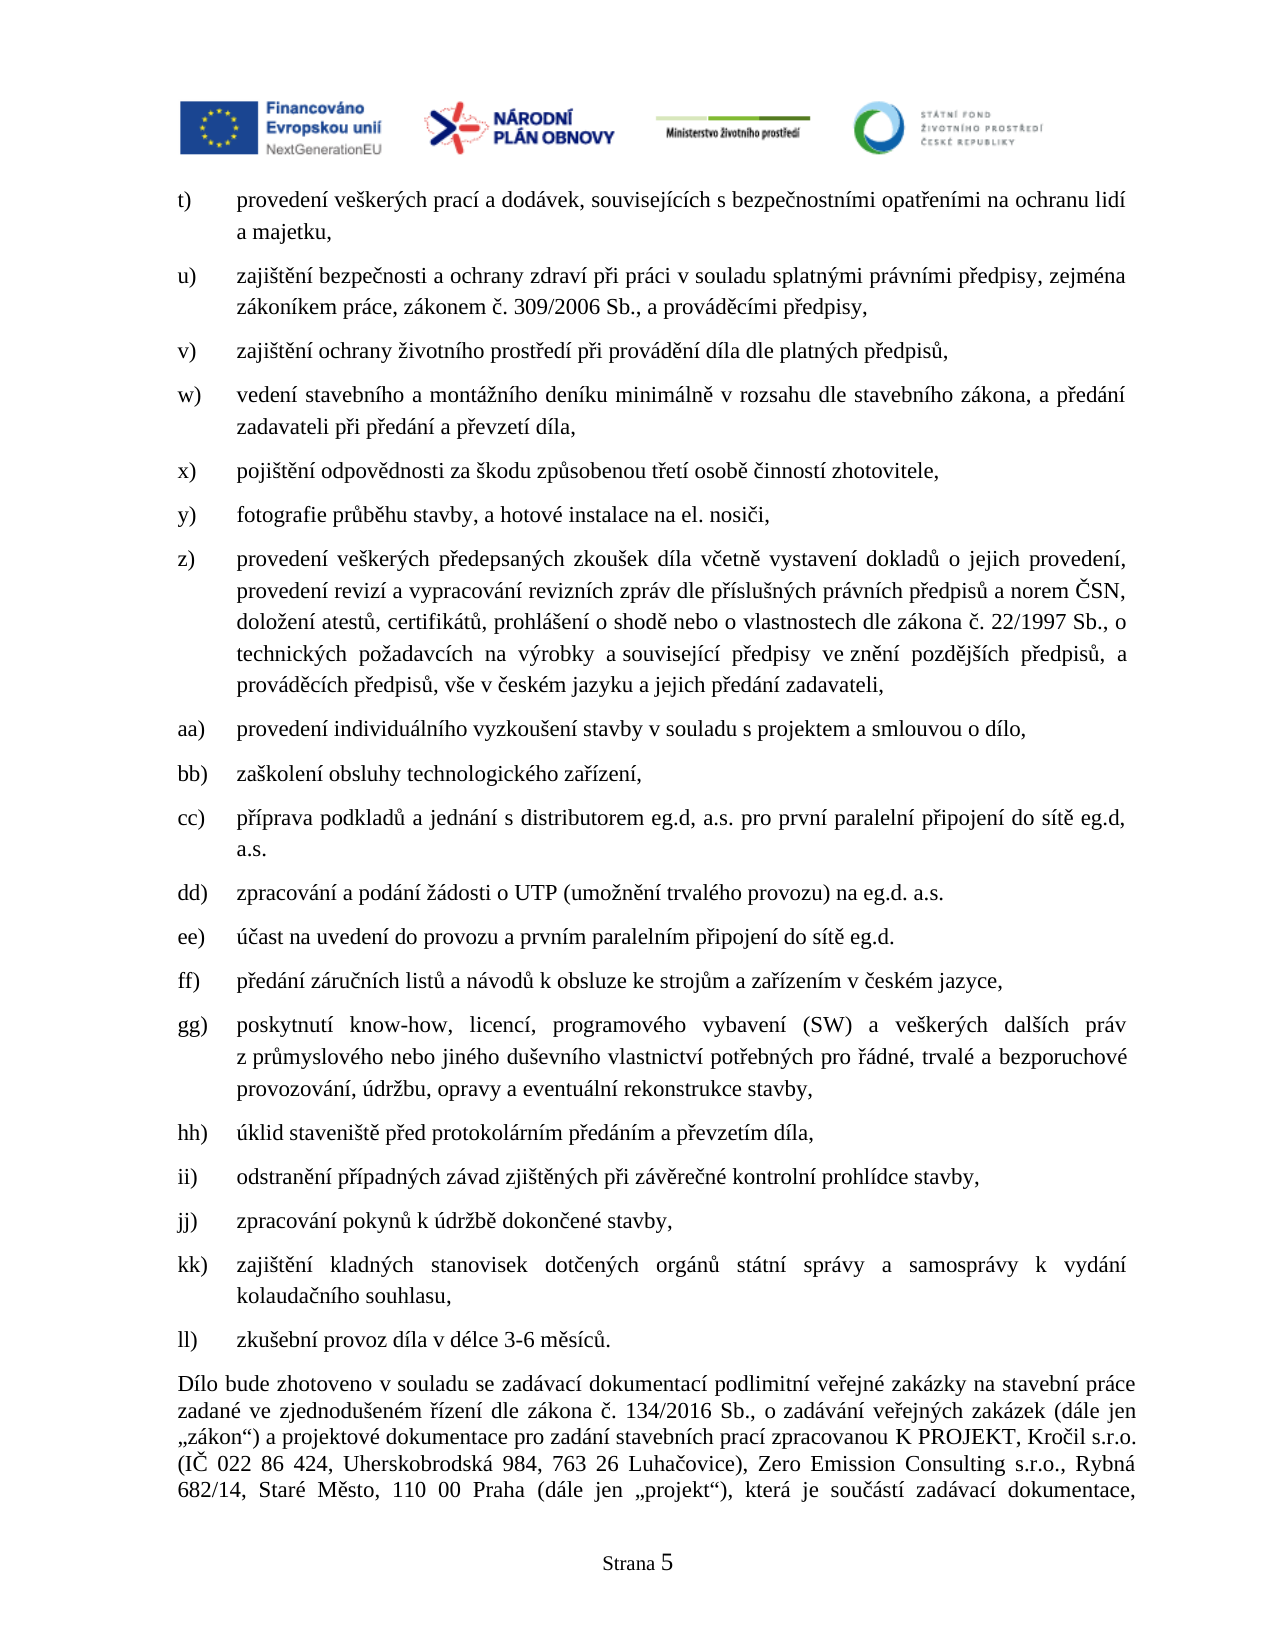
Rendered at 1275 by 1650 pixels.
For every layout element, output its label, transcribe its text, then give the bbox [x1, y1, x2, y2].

list zajištění kladných stanovisek dotčených orgánů státní správy a samosprávy k vydání kolaudačního souhlasu, [177, 1251, 1127, 1309]
list provedení veškerých předepsaných zkoušek díla včetně vystavení dokladů o jejich provedení, provedení revizí a vypracování revizních zpráv dle příslušných právních předpisů a norem ČSN, doložení atestů, certifikátů, prohlášení o shodě nebo o vlastnostech dle zákona č. 22/1997 Sb., o technických požadavcích na výrobky a související předpisy ve znění pozdějších předpisů, a prováděcích předpisů, vše v českém jazyku a jejich předání zadavateli, [177, 545, 1127, 698]
list zajištění bezpečnosti a ochrany zdraví při práci v souladu splatnými právními předpisy, zejména zákoníkem práce, zákonem č. 309/2006 Sb., a prováděcími předpisy, [177, 262, 1127, 320]
list poskytnutí know-how, licencí, programového vybavení (SW) a veškerých dalších práv z průmyslového nebo jiného duševního vlastnictví potřebných pro řádné, trvalé a bezporuchové provozování, údržbu, opravy a eventuální rekonstrukce stavby, [177, 1011, 1127, 1101]
list provedení veškerých prací a dodávek, souvisejících s bezpečnostními opatřeními na ochranu lidí a majetku, [177, 186, 1127, 244]
list zaškolení obsluhy technologického zařízení, [177, 759, 1127, 786]
list odstranění případných závad zjištěných při závěrečné kontrolní prohlídce stavby, [177, 1163, 1127, 1189]
picture [147, 73, 1093, 187]
list pojištění odpovědnosti za škodu způsobenou třetí osobě činností zhotovitele, [177, 457, 1127, 483]
list fotografie průběhu stavby, a hotové instalace na el. nosiči, [177, 501, 1127, 527]
list účast na uvedení do provozu a prvním paralelním připojení do sítě eg.d. [177, 923, 1127, 950]
list zpracování pokynů k údržbě dokončené stavby, [177, 1207, 1127, 1233]
list předání záručních listů a návodů k obsluze ke strojům a zařízením v českém jazyce, [177, 967, 1127, 994]
list provedení individuálního vyzkoušení stavby v souladu s projektem a smlouvou o dílo, [177, 716, 1127, 742]
list úklid staveniště před protokolárním předáním a převzetím díla, [177, 1119, 1127, 1145]
list příprava podkladů a jednání s distributorem eg.d, a.s. pro první paralelní připojení do sítě eg.d, a.s. [177, 804, 1127, 862]
list vedení stavebního a montážního deníku minimálně v rozsahu dle stavebního zákona, a předání zadavateli při předání a převzetí díla, [177, 381, 1127, 439]
list zkušební provoz díla v délce 3-6 měsíců. [177, 1326, 1127, 1353]
list zajištění ochrany životního prostředí při provádění díla dle platných předpisů, [177, 337, 1127, 364]
list zpracování a podání žádosti o UTP (umožnění trvalého provozu) na eg.d. a.s. [177, 879, 1127, 906]
